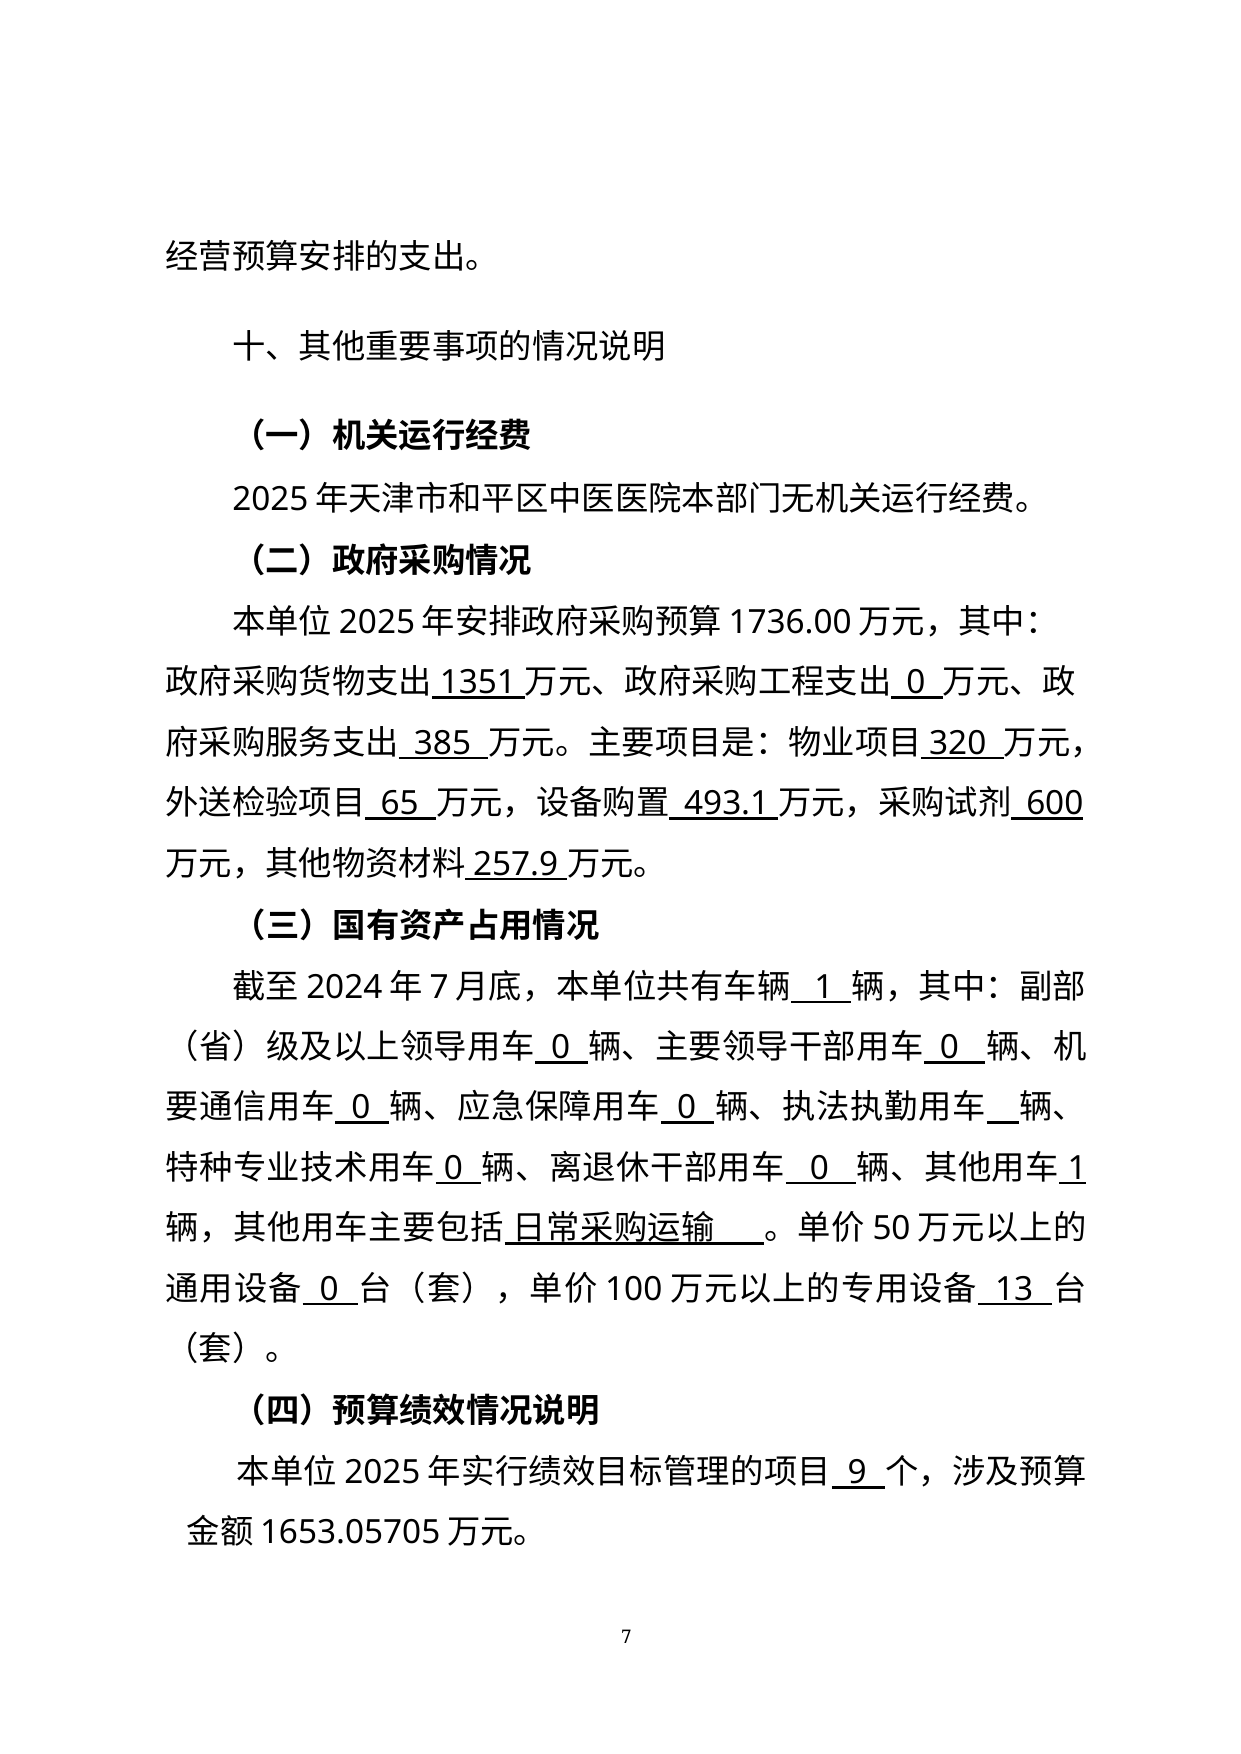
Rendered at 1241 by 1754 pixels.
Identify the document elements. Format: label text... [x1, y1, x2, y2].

text （二）政府采购情况 [232, 523, 1087, 585]
text （三）国有资产占用情况 [165, 887, 1087, 950]
text 2025年天津市和平区中医医院本部门无机关运行经费。 [165, 460, 1087, 523]
text 截至2024年7月底，本单位共有车辆 1 辆，其中：副部（省）级及以上领导用车 0 辆、主要领导干部用车 0 辆、机要通信用车 0 辆、应急保障用车 0 辆、执法执勤用车 辆、特种专业技术用车 0 辆、离退休干部用车 0 辆、其他用车 1 辆，其他用车主要包括 日常采购运输 。单价50万元以上的通用设备 0 台（套），单价100万元以上的专用设备 13 台（套）。 [165, 950, 1087, 1373]
text 本单位2025年安排政府采购预算1736.00万元，其中：政府采购货物支出 1351 万元、政府采购工程支出 0 万元、政府采购服务支出 385 万元。主要项目是：物业项目 320 万元，外送检验项目 65 万元，设备购置 493.1 万元，采购试剂 600 万元，其他物资材料 257.9 万元。 [165, 585, 1087, 887]
text （一）机关运行经费 [232, 398, 1087, 460]
text 本单位2025年实行绩效目标管理的项目 9 个，涉及预算金额1653.05705万元。 [186, 1435, 1087, 1556]
text 十、其他重要事项的情况说明 [165, 308, 1087, 371]
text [165, 218, 1087, 281]
text （四）预算绩效情况说明 [165, 1373, 1087, 1435]
